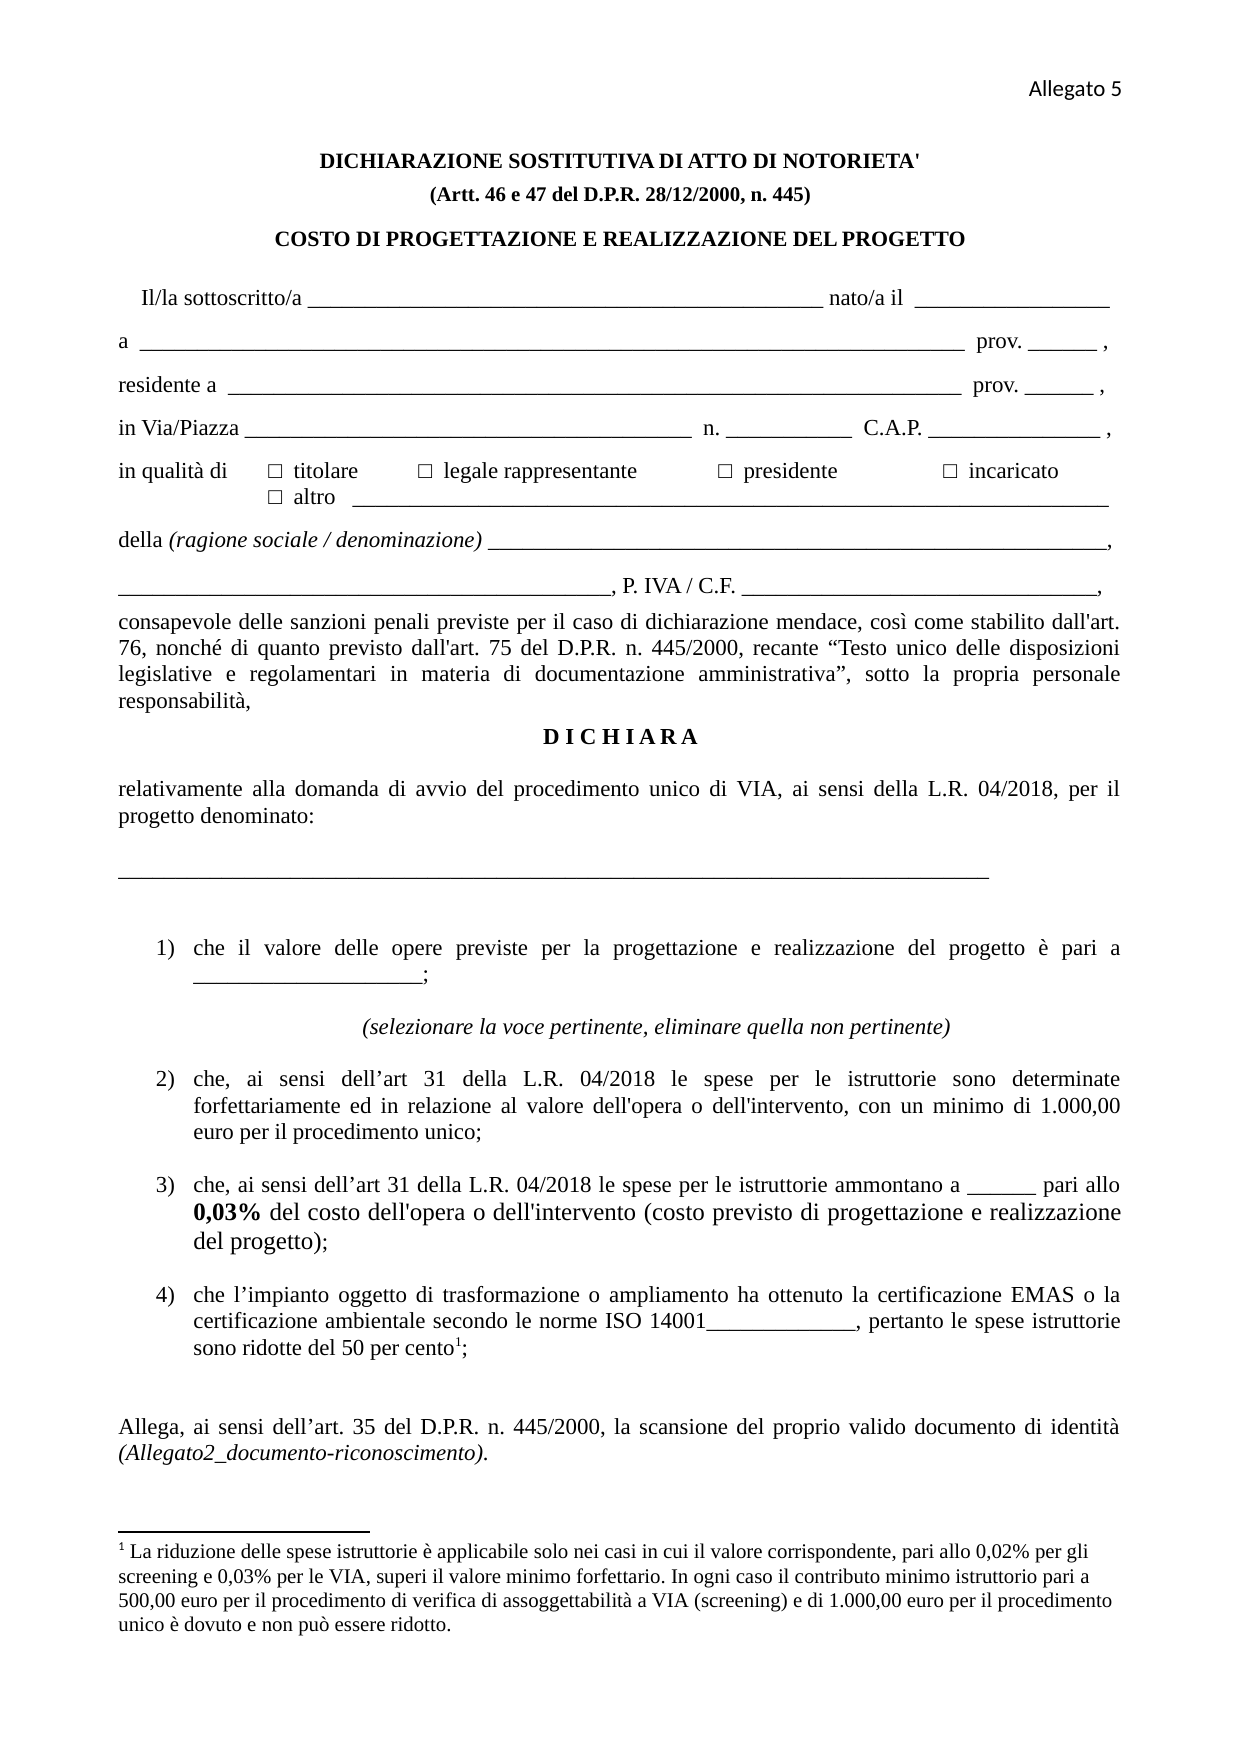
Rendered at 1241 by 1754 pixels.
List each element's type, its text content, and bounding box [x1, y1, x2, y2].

list che, ai sensi dell’art 31 della L.R. 04/2018 le spese per le istruttorie ammontano a ______ pari allo 0,03% del costo dell'opera o dell'intervento (costo previsto di progettazione e realizzazione del progetto); [156, 1171, 1122, 1255]
list che l’impianto oggetto di trasformazione o ampliamento ha ottenuto la certificazione EMAS o la certificazione ambientale secondo le norme ISO 14001_____________, pertanto le spese istruttorie sono ridotte del 50 per cento; [156, 1281, 1122, 1360]
text DICHIARAZIONE SOSTITUTIVA DI ATTO DI NOTORIETA' [118, 148, 1122, 173]
text ___________________________________________, P. IVA / C.F. _______________________________, [118, 572, 1122, 598]
text relativamente alla domanda di avvio del procedimento unico di VIA, ai sensi della L.R. 04/2018, per il progetto denominato: [118, 776, 1122, 828]
list che il valore delle opere previste per la progettazione e realizzazione del progetto è pari a ____________________; [156, 934, 1122, 986]
text Il/la sottoscritto/a _____________________________________________ nato/a il _________________ [118, 284, 1122, 311]
text in qualità di □ titolare □ legale rappresentante □ presidente □ incaricato [118, 457, 1122, 483]
text □ altro __________________________________________________________________ [118, 483, 1122, 509]
text della (ragione sociale / denominazione) ______________________________________________________, [118, 526, 1122, 553]
text Allega, ai sensi dell’art. 35 del D.P.R. n. 445/2000, la scansione del proprio valido documento di identità (Allegato2_documento-riconoscimento). [118, 1413, 1122, 1466]
text ____________________________________________________________________________ [118, 854, 1122, 881]
text a ________________________________________________________________________ prov. ______ , [118, 327, 1122, 354]
text in Via/Piazza _______________________________________ n. ___________ C.A.P. _______________ , [118, 414, 1122, 440]
text COSTO DI PROGETTAZIONE E REALIZZAZIONE DEL PROGETTO [118, 226, 1122, 251]
text residente a ________________________________________________________________ prov. ______ , [118, 371, 1122, 397]
list che, ai sensi dell’art 31 della L.R. 04/2018 le spese per le istruttorie sono determinate forfettariamente ed in relazione al valore dell'opera o dell'intervento, con un minimo di 1.000,00 euro per il procedimento unico; [156, 1065, 1122, 1144]
text consapevole delle sanzioni penali previste per il caso di dichiarazione mendace, così come stabilito dall'art. 76, nonché di quanto previsto dall'art. 75 del D.P.R. n. 445/2000, recante “Testo unico delle disposizioni legislative e regolamentari in materia di documentazione amministrativa”, sotto la propria personale responsabilità, [118, 608, 1122, 713]
text (selezionare la voce pertinente, eliminare quella non pertinente) [193, 1013, 1122, 1039]
text D I C H I A R A [118, 723, 1122, 749]
text (Artt. 46 e 47 del D.P.R. 28/12/2000, n. 445) [118, 182, 1122, 206]
